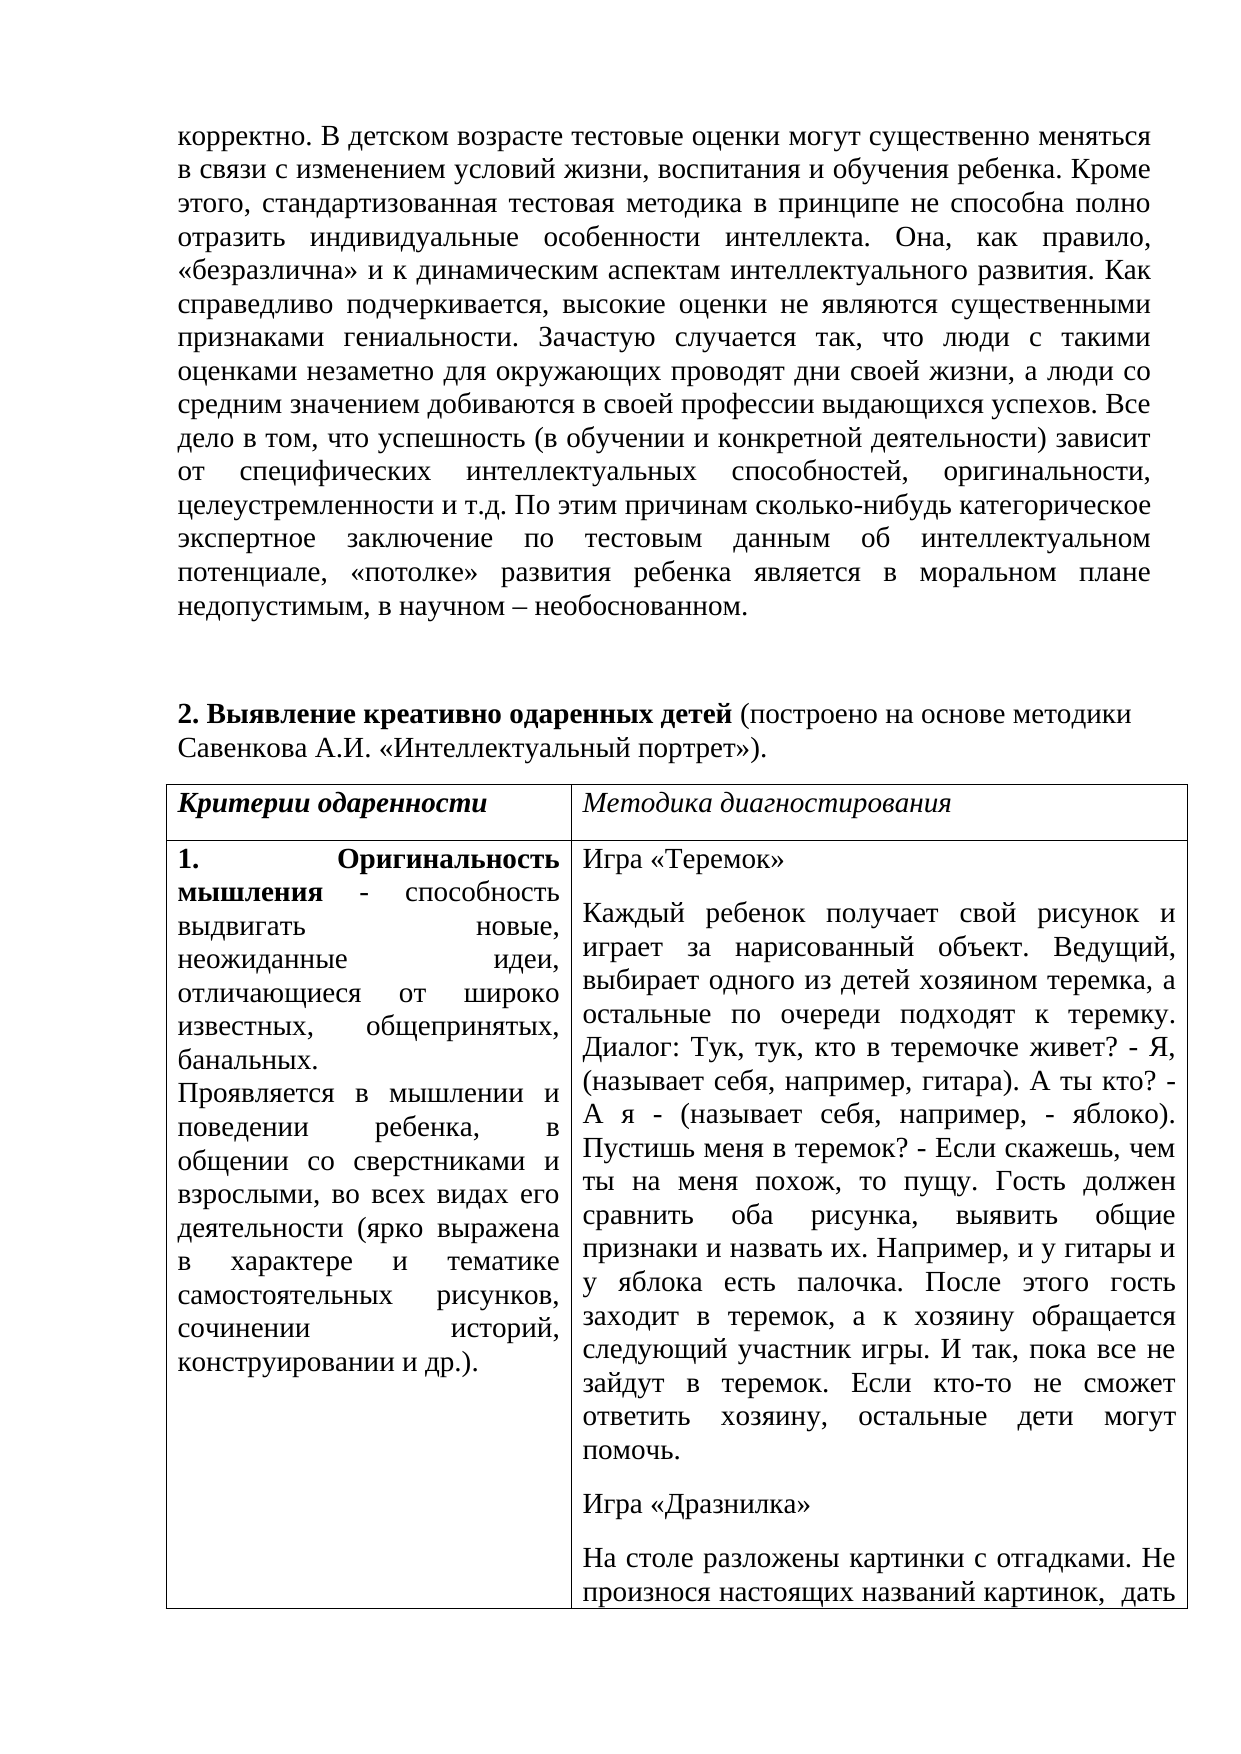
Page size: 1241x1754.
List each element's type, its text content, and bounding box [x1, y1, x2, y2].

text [177, 118, 1152, 621]
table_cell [572, 841, 1187, 1608]
text 2. Выявление креативно одаренных детей (построено на основе методики Савенкова А.И. «Интеллектуальный портрет»). [177, 696, 1152, 763]
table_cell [167, 841, 571, 1608]
table_header Критерии одаренности [167, 785, 571, 840]
table_header Методика диагностирования [572, 785, 1187, 840]
